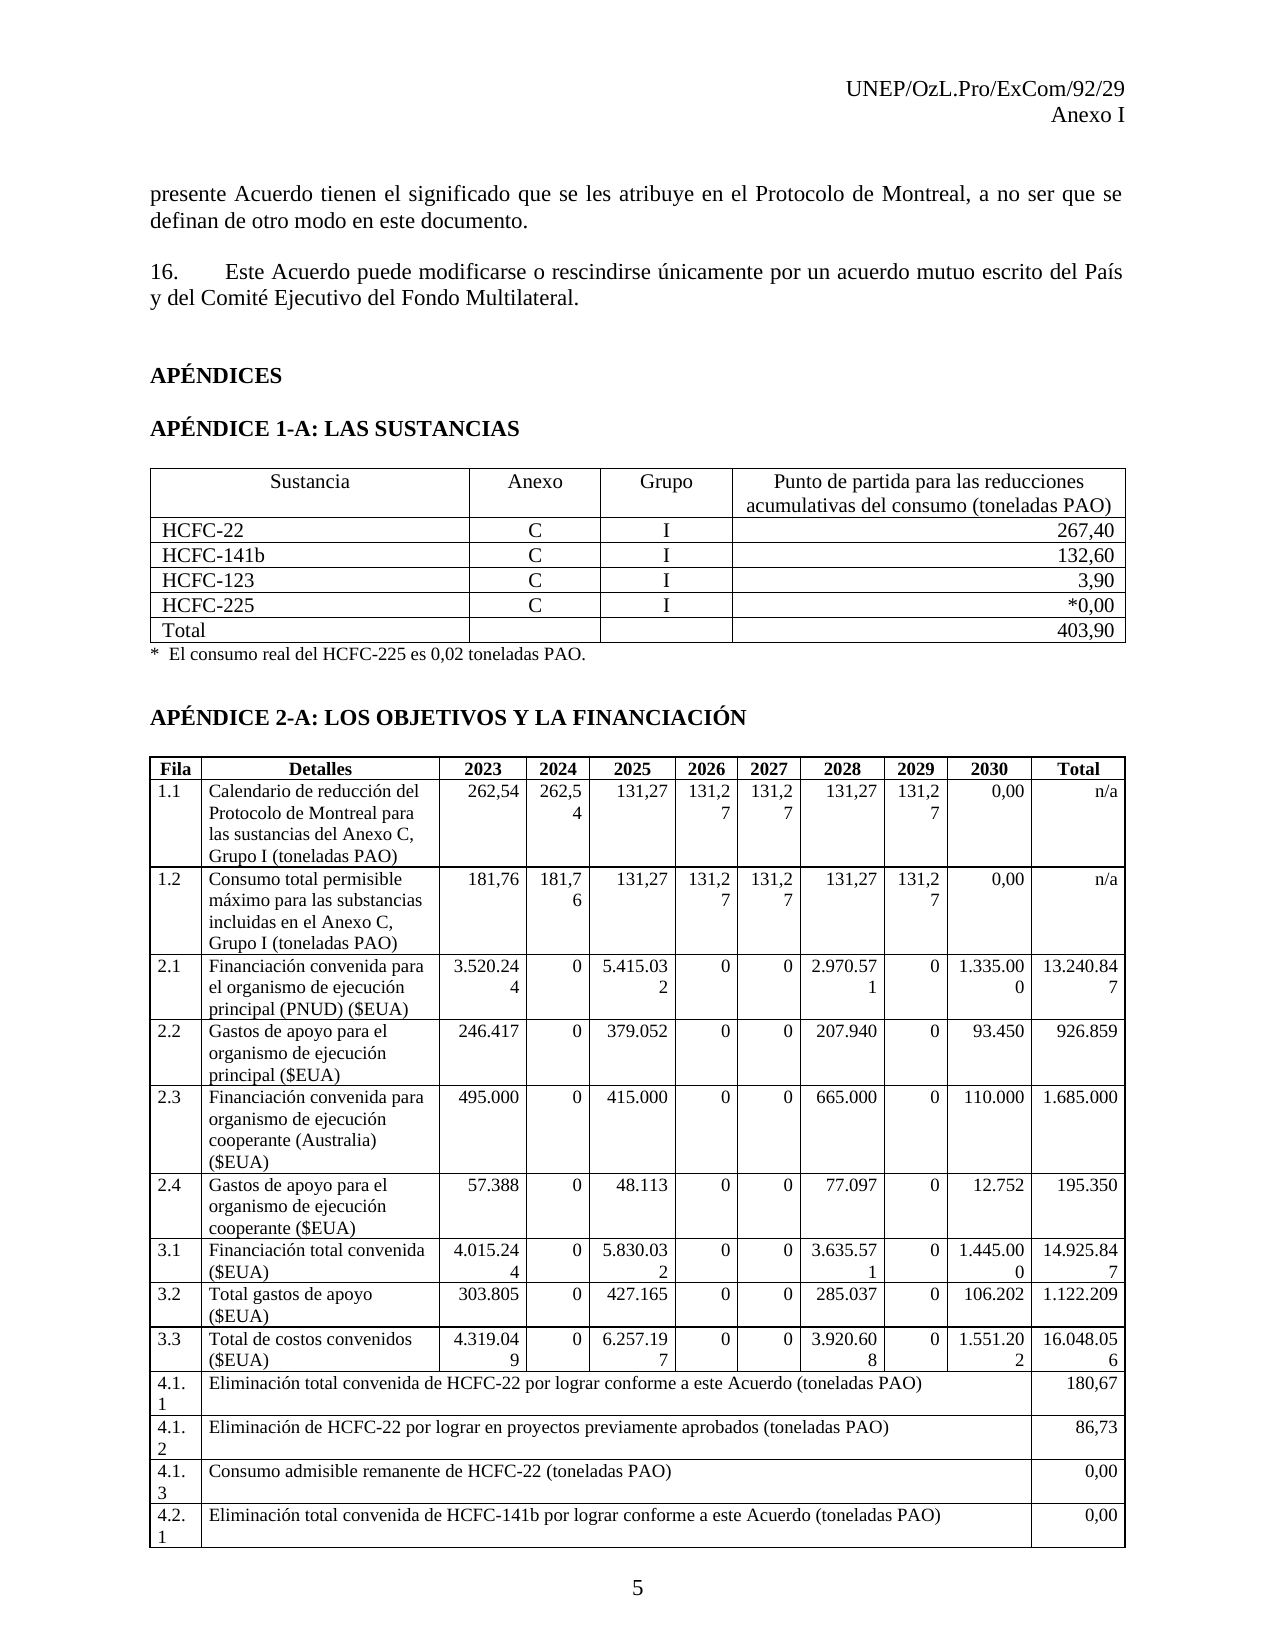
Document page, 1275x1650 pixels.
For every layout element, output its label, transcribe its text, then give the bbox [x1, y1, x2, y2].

table_cell 246.417 [440, 1020, 526, 1085]
table_cell 1.551.202 [948, 1328, 1031, 1371]
table_cell 93.450 [948, 1020, 1031, 1085]
table_cell 131,27 [676, 868, 737, 954]
table_cell 3,90 [733, 568, 1125, 592]
table_cell 131,27 [801, 868, 884, 954]
table_cell 495.000 [440, 1086, 526, 1172]
table_cell Financiación convenida para organismo de ejecución cooperante (Australia) ($EUA) [202, 1086, 439, 1172]
table_cell 2.3 [151, 1086, 201, 1172]
table_cell I [601, 593, 732, 617]
table_cell Gastos de apoyo para el organismo de ejecución cooperante ($EUA) [202, 1174, 439, 1238]
table_cell Consumo admisible remanente de HCFC-22 (toneladas PAO) [202, 1460, 1031, 1503]
table_cell 0 [885, 1020, 947, 1085]
table_cell 131,27 [885, 780, 947, 866]
table_cell 3.520.244 [440, 955, 526, 1019]
table_cell HCFC-141b [151, 543, 469, 567]
table_cell 0 [676, 1239, 737, 1282]
table_cell 131,27 [590, 780, 675, 866]
table_cell 131,27 [676, 780, 737, 866]
table_cell Consumo total permisible máximo para las substancias incluidas en el Anexo C, Grupo I (toneladas PAO) [202, 868, 439, 954]
table_cell 86,73 [1032, 1416, 1124, 1459]
table_cell 6.257.197 [590, 1328, 675, 1371]
table_cell 4.2.1 [151, 1504, 201, 1547]
table_cell 0 [738, 1283, 800, 1326]
table_cell 262,54 [527, 780, 589, 866]
table_cell 285.037 [801, 1283, 884, 1326]
table_header Fila [151, 758, 201, 779]
table_header 2029 [885, 758, 947, 779]
table_cell 267,40 [733, 518, 1125, 542]
table_cell 0,00 [948, 868, 1031, 954]
table_cell 403,90 [733, 618, 1125, 642]
table_cell 665.000 [801, 1086, 884, 1172]
table_cell 0 [527, 1174, 589, 1238]
table_cell 0 [527, 1239, 589, 1282]
table_cell [470, 618, 600, 642]
table_cell HCFC-123 [151, 568, 469, 592]
table_cell 0 [676, 955, 737, 1019]
table_cell 181,76 [527, 868, 589, 954]
table_cell 926.859 [1032, 1020, 1124, 1085]
table_header 2027 [738, 758, 800, 779]
table_header Total [1032, 758, 1124, 779]
subtitle * El consumo real del HCFC-225 es 0,02 toneladas PAO. [150, 643, 1125, 665]
table_cell 57.388 [440, 1174, 526, 1238]
table_cell Calendario de reducción del Protocolo de Montreal para las sustancias del Anexo C, Grupo I (toneladas PAO) [202, 780, 439, 866]
table_cell 181,76 [440, 868, 526, 954]
table_cell 3.2 [151, 1283, 201, 1326]
table_cell 2.4 [151, 1174, 201, 1238]
table_header 2028 [801, 758, 884, 779]
table_cell 1.685.000 [1032, 1086, 1124, 1172]
table_cell 4.1.2 [151, 1416, 201, 1459]
table_header Grupo [601, 469, 732, 517]
table_cell n/a [1032, 868, 1124, 954]
table_cell 0 [676, 1020, 737, 1085]
table_cell 0 [738, 955, 800, 1019]
table_cell 5.830.032 [590, 1239, 675, 1282]
table_cell 0,00 [1032, 1504, 1124, 1547]
table_cell 415.000 [590, 1086, 675, 1172]
table_cell Gastos de apoyo para el organismo de ejecución principal ($EUA) [202, 1020, 439, 1085]
table_cell 379.052 [590, 1020, 675, 1085]
table_cell 180,67 [1032, 1372, 1124, 1415]
table_cell 110.000 [948, 1086, 1031, 1172]
table_cell 1.2 [151, 868, 201, 954]
table_cell *0,00 [733, 593, 1125, 617]
table_cell 0 [527, 1283, 589, 1326]
table_header 2030 [948, 758, 1031, 779]
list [150, 180, 1125, 233]
table_cell 131,27 [590, 868, 675, 954]
table_cell 195.350 [1032, 1174, 1124, 1238]
table_header 2024 [527, 758, 589, 779]
table_header Anexo [470, 469, 600, 517]
table_cell 0 [885, 1174, 947, 1238]
table_cell 0 [738, 1174, 800, 1238]
table_cell C [470, 568, 600, 592]
table_cell 3.920.608 [801, 1328, 884, 1371]
table_cell 0 [527, 1020, 589, 1085]
table_cell 0,00 [1032, 1460, 1124, 1503]
table_cell 0 [676, 1283, 737, 1326]
table_cell 2.2 [151, 1020, 201, 1085]
table_cell 207.940 [801, 1020, 884, 1085]
table_cell 1.122.209 [1032, 1283, 1124, 1326]
table_cell 0 [527, 1328, 589, 1371]
table_cell 427.165 [590, 1283, 675, 1326]
table_cell 262,54 [440, 780, 526, 866]
table_cell 0,00 [948, 780, 1031, 866]
table_cell 0 [527, 1086, 589, 1172]
table_cell 0 [676, 1174, 737, 1238]
table_cell 0 [885, 1239, 947, 1282]
table_cell 3.635.571 [801, 1239, 884, 1282]
table_cell 131,27 [801, 780, 884, 866]
table_cell C [470, 543, 600, 567]
table_cell Total [151, 618, 469, 642]
table_cell 0 [885, 1086, 947, 1172]
table_header Detalles [202, 758, 439, 779]
table_cell 0 [885, 1283, 947, 1326]
table_cell 0 [738, 1239, 800, 1282]
table_cell 106.202 [948, 1283, 1031, 1326]
table_cell C [470, 593, 600, 617]
table_cell 0 [676, 1086, 737, 1172]
table_cell Total de costos convenidos ($EUA) [202, 1328, 439, 1371]
table_cell 0 [738, 1328, 800, 1371]
text APÉNDICES [150, 362, 1125, 388]
table_cell 132,60 [733, 543, 1125, 567]
table_cell I [601, 568, 732, 592]
table_cell 0 [885, 1328, 947, 1371]
table_header 2026 [676, 758, 737, 779]
table_cell 0 [885, 955, 947, 1019]
table_cell HCFC-22 [151, 518, 469, 542]
table_header Punto de partida para las reducciones acumulativas del consumo (toneladas PAO) [733, 469, 1125, 517]
table_header 2023 [440, 758, 526, 779]
table_cell 1.335.000 [948, 955, 1031, 1019]
table_cell 3.3 [151, 1328, 201, 1371]
table_cell HCFC-225 [151, 593, 469, 617]
table_cell 2.970.571 [801, 955, 884, 1019]
table_cell 2.1 [151, 955, 201, 1019]
table_cell 131,27 [885, 868, 947, 954]
table_cell I [601, 543, 732, 567]
table_cell 0 [738, 1086, 800, 1172]
table_cell 4.319.049 [440, 1328, 526, 1371]
table_cell Eliminación de HCFC-22 por lograr en proyectos previamente aprobados (toneladas PAO) [202, 1416, 1031, 1459]
table_cell 14.925.847 [1032, 1239, 1124, 1282]
table_cell 1.445.000 [948, 1239, 1031, 1282]
table_cell Eliminación total convenida de HCFC-141b por lograr conforme a este Acuerdo (toneladas PAO) [202, 1504, 1031, 1547]
table_cell 12.752 [948, 1174, 1031, 1238]
table_cell 1.1 [151, 780, 201, 866]
table_cell C [470, 518, 600, 542]
table_cell 77.097 [801, 1174, 884, 1238]
table_cell 0 [738, 1020, 800, 1085]
table_cell 13.240.847 [1032, 955, 1124, 1019]
list Este Acuerdo puede modificarse o rescindirse únicamente por un acuerdo mutuo escrito del País y del Comité Ejecutivo del Fondo Multilateral. [150, 258, 1125, 311]
table_cell Total gastos de apoyo ($EUA) [202, 1283, 439, 1326]
table_cell 16.048.056 [1032, 1328, 1124, 1371]
table_cell I [601, 518, 732, 542]
table_cell 0 [527, 955, 589, 1019]
table_cell Financiación total convenida ($EUA) [202, 1239, 439, 1282]
table_cell Financiación convenida para el organismo de ejecución principal (PNUD) ($EUA) [202, 955, 439, 1019]
table_cell 4.1.1 [151, 1372, 201, 1415]
table_cell 0 [676, 1328, 737, 1371]
table_cell Eliminación total convenida de HCFC-22 por lograr conforme a este Acuerdo (toneladas PAO) [202, 1372, 1031, 1415]
table_cell 4.015.244 [440, 1239, 526, 1282]
table_cell 4.1.3 [151, 1460, 201, 1503]
table_header Sustancia [151, 469, 469, 517]
table_cell 303.805 [440, 1283, 526, 1326]
table_cell n/a [1032, 780, 1124, 866]
text APÉNDICE 2-A: LOS OBJETIVOS Y LA FINANCIACIÓN [150, 704, 1125, 730]
table_cell 48.113 [590, 1174, 675, 1238]
table_cell 3.1 [151, 1239, 201, 1282]
table_cell 131,27 [738, 780, 800, 866]
table_cell 5.415.032 [590, 955, 675, 1019]
table_cell 131,27 [738, 868, 800, 954]
text APÉNDICE 1-A: LAS SUSTANCIAS [150, 415, 1125, 441]
table_header 2025 [590, 758, 675, 779]
table_cell [601, 618, 732, 642]
